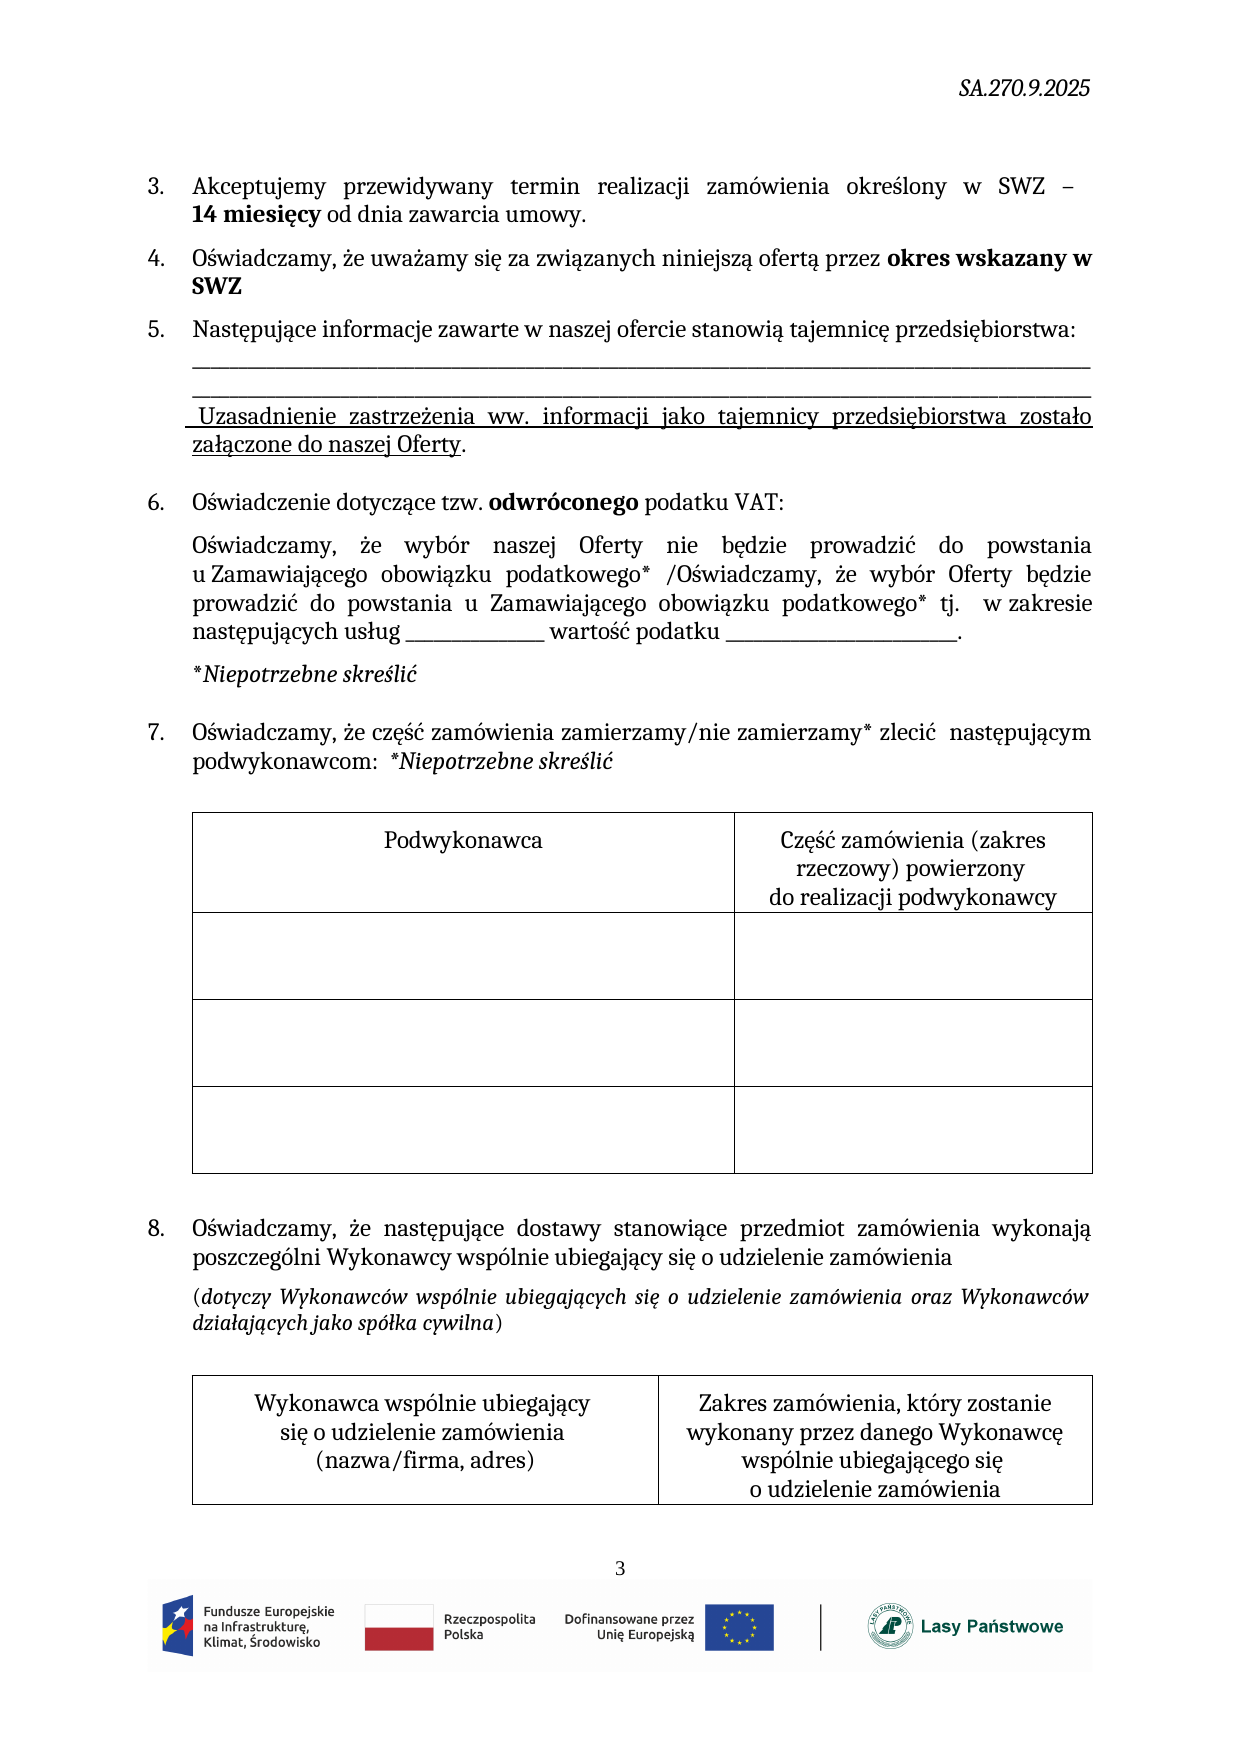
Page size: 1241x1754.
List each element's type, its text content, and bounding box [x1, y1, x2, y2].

list Uzasadnienie zastrzeżenia ww. informacji jako tajemnicy przedsiębiorstwa zostało załączone do naszej Oferty. [185, 428, 1093, 459]
table_cell [735, 913, 1092, 999]
list Oświadczenie dotyczące tzw. odwróconego podatku VAT: [148, 488, 1093, 517]
table_cell [735, 1087, 1092, 1173]
list *Niepotrzebne skreślić [192, 660, 1093, 689]
picture [147, 1579, 1093, 1672]
table_header Część zamówienia (zakres rzeczowy) powierzony do realizacji podwykonawcy [735, 813, 1092, 912]
list __________________________________________________________________________________________________________________________________________________________________________________________________ [192, 344, 1093, 402]
list Oświadczamy, że wybór naszej Oferty nie będzie prowadzić do powstania u Zamawiającego obowiązku podatkowego* /Oświadczamy, że wybór Oferty będzie prowadzić do powstania u Zamawiającego obowiązku podatkowego* tj. w zakresie następujących usług _______________ wartość podatku _________________________. [192, 531, 1093, 646]
table_cell [193, 913, 734, 999]
list Oświadczamy, że uważamy się za związanych niniejszą ofertą przez okres wskazany w SWZ [148, 243, 1093, 301]
list Oświadczamy, że część zamówienia zamierzamy/nie zamierzamy* zlecić następującym podwykonawcom: *Niepotrzebne skreślić [148, 718, 1093, 775]
table_cell [193, 1087, 734, 1173]
list Akceptujemy przewidywany termin realizacji zamówienia określony w SWZ – 14 miesięcy od dnia zawarcia umowy. [148, 172, 1093, 229]
list Oświadczamy, że następujące dostawy stanowiące przedmiot zamówienia wykonają poszczególni Wykonawcy wspólnie ubiegający się o udzielenie zamówienia [148, 1214, 1093, 1271]
list Uzasadnienie zastrzeżenia ww. informacji jako tajemnicy przedsiębiorstwa zostało załączone do naszej Oferty. [185, 402, 1093, 426]
list (dotyczy Wykonawców wspólnie ubiegających się o udzielenie zamówienia oraz Wykonawców działających jako spółka cywilna) [192, 1284, 1093, 1336]
table_cell [735, 1000, 1092, 1086]
table_header Wykonawca wspólnie ubiegający się o udzielenie zamówienia (nazwa/firma, adres) [193, 1376, 658, 1504]
table_cell [193, 1000, 734, 1086]
table_header Podwykonawca [193, 813, 734, 912]
list Następujące informacje zawarte w naszej ofercie stanowią tajemnicę przedsiębiorstwa: [148, 315, 1093, 344]
table_header Zakres zamówienia, który zostanie wykonany przez danego Wykonawcę wspólnie ubiegającego się o udzielenie zamówienia [659, 1376, 1092, 1504]
